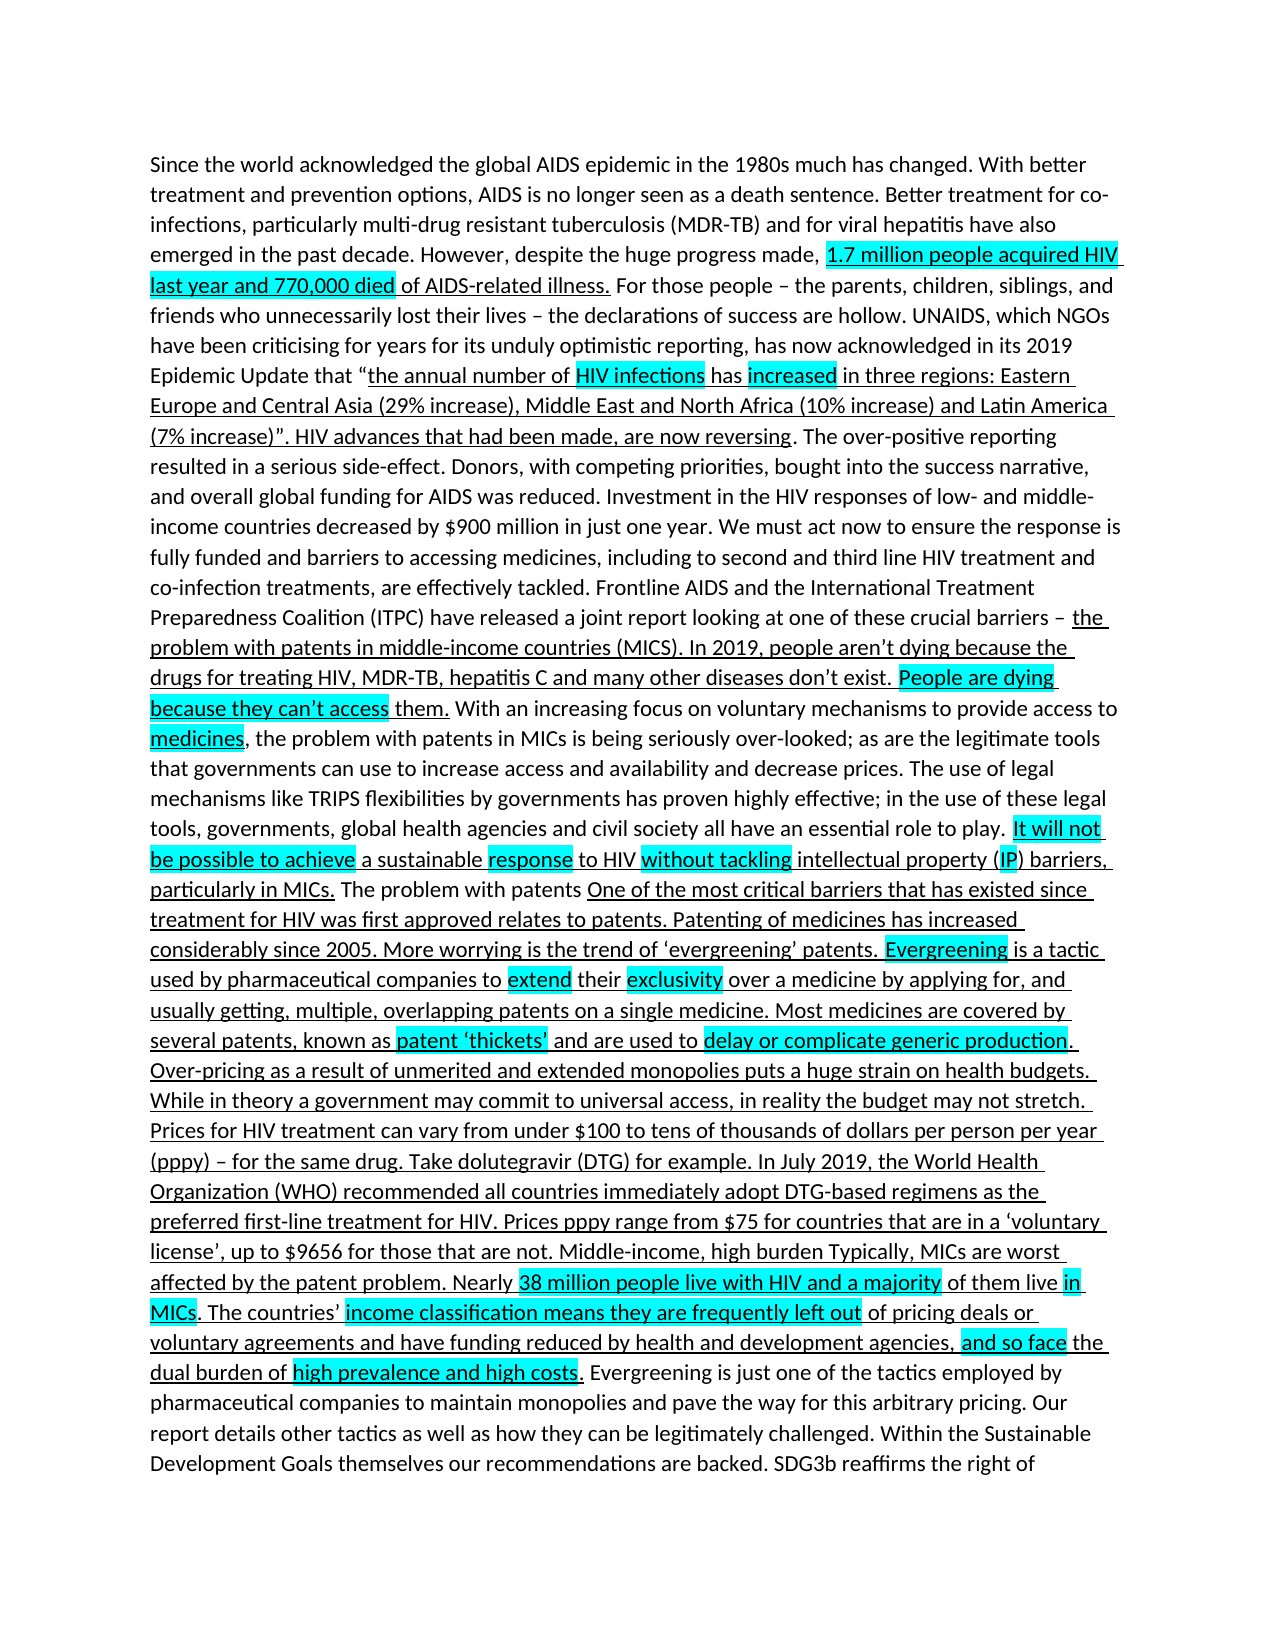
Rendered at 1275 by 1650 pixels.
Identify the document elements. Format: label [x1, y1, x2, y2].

text [150, 150, 1125, 1477]
